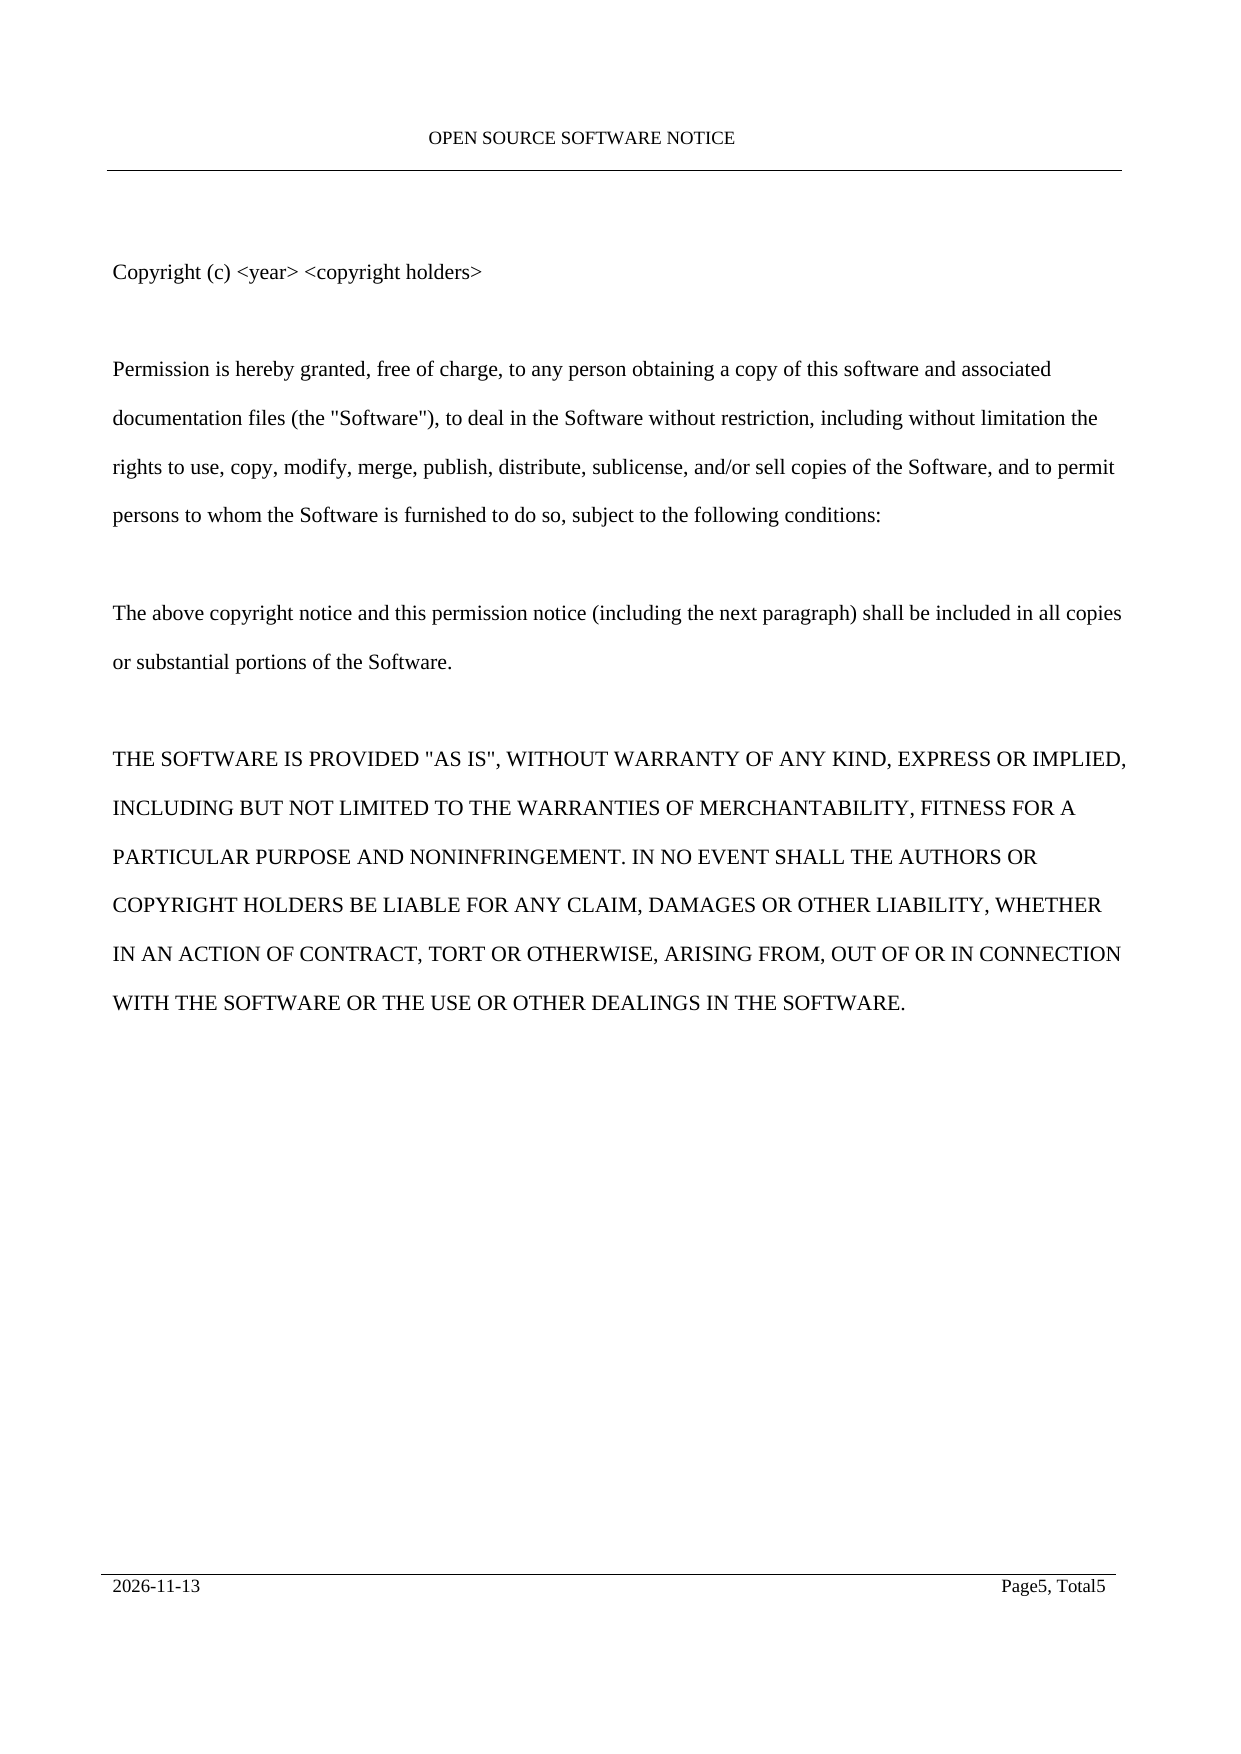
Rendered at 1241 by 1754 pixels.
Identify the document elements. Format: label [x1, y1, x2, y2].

text [112, 206, 1128, 1116]
